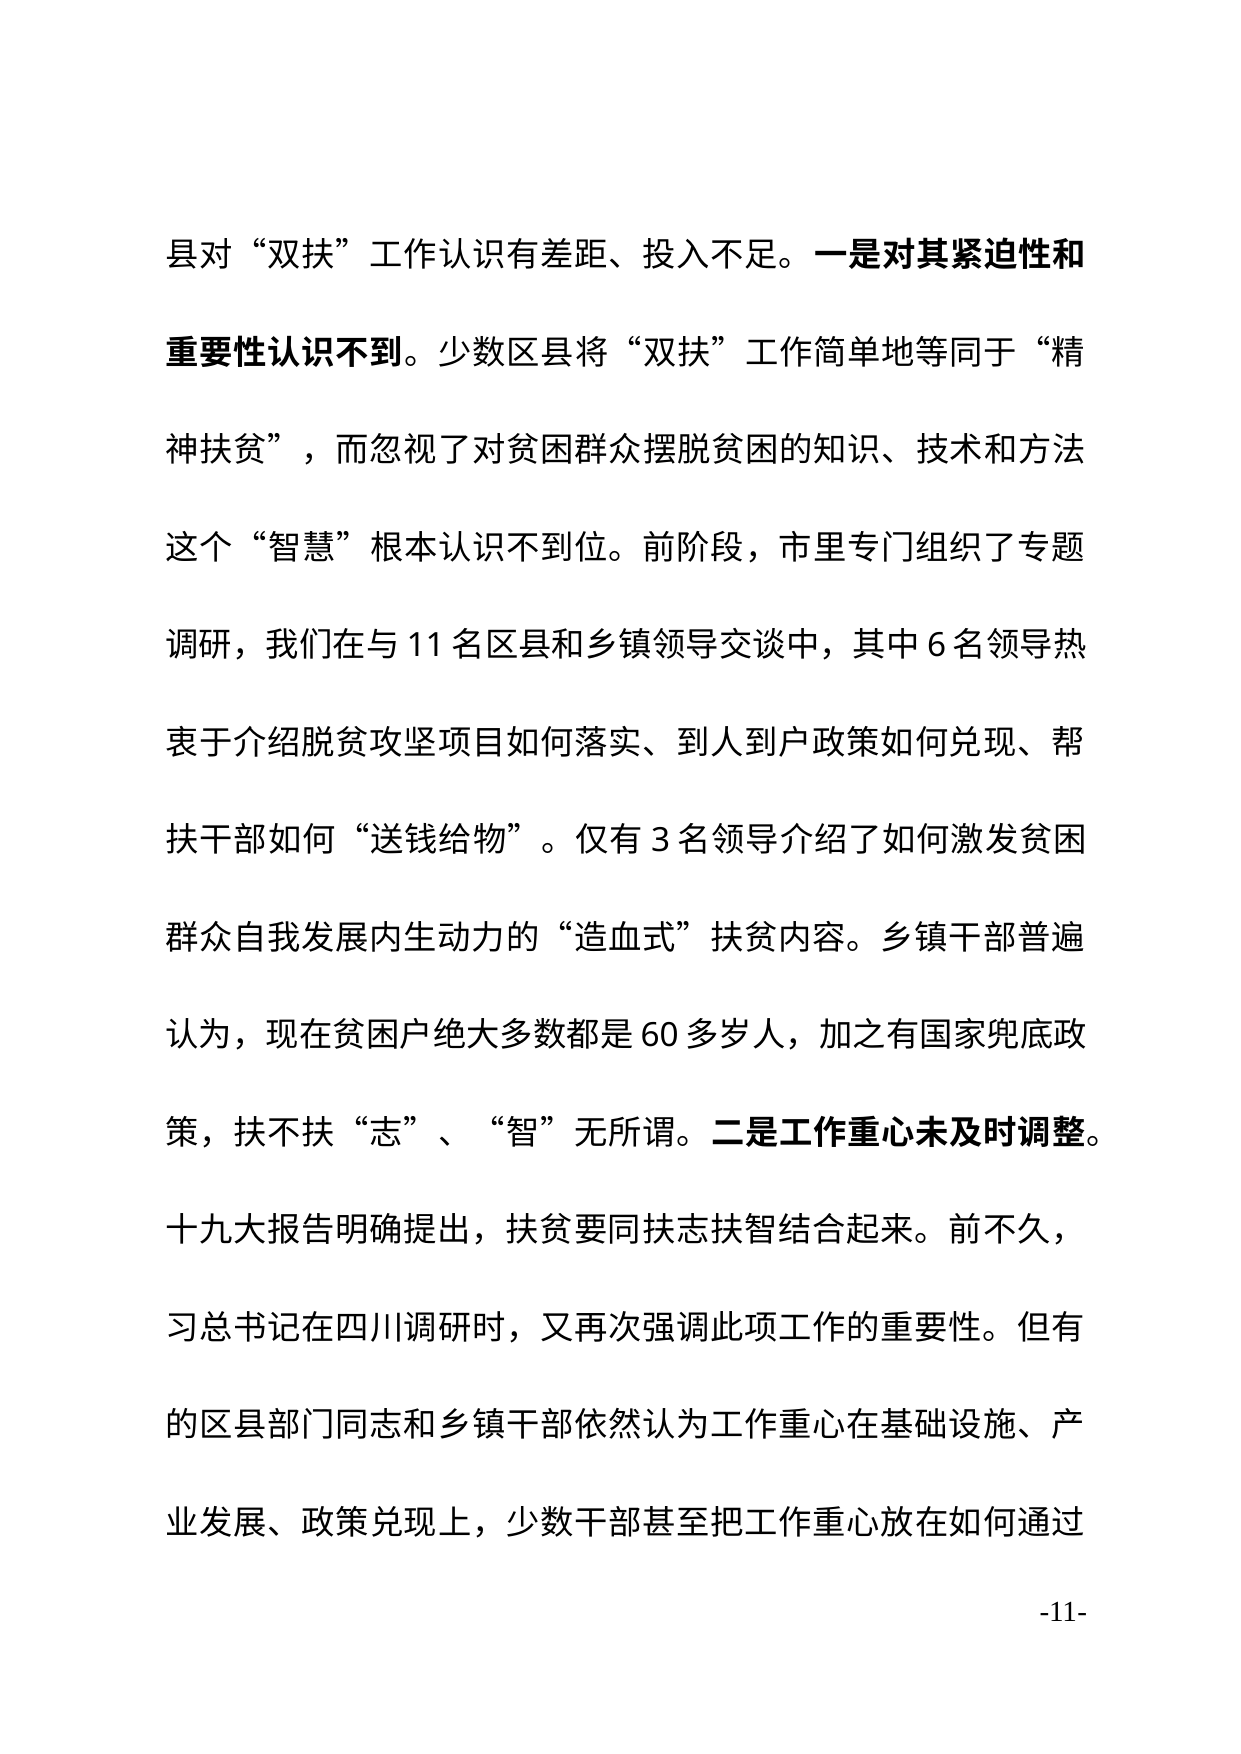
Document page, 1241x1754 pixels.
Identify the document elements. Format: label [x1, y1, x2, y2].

text [165, 219, 1087, 1552]
